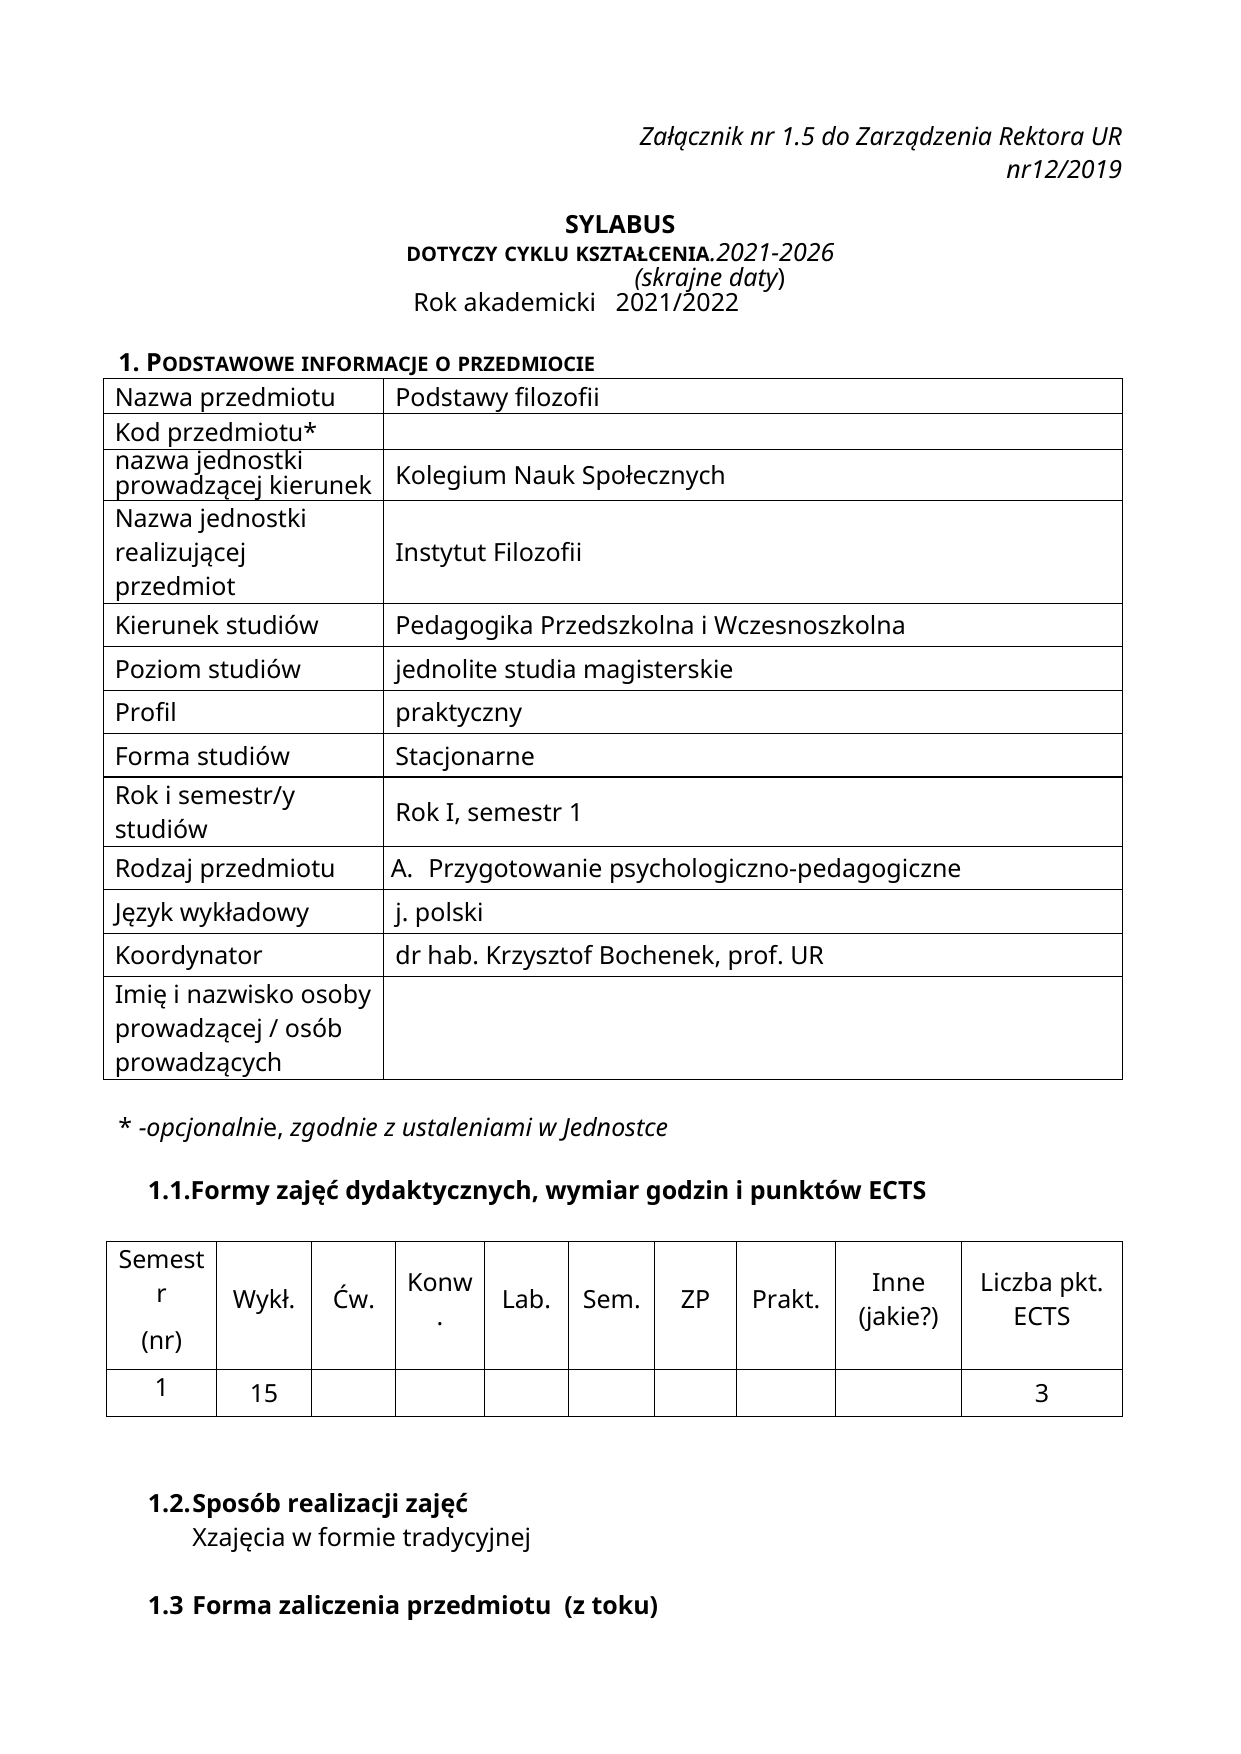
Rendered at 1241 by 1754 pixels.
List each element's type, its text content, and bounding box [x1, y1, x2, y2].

table_cell Forma studiów [104, 734, 383, 776]
table_cell Kolegium Nauk Społecznych [384, 450, 1122, 499]
table_cell [384, 977, 1122, 1079]
table_cell [737, 1370, 835, 1416]
table_cell [396, 1370, 484, 1416]
text dotyczy cyklu kształcenia.2021-2026 [118, 241, 1122, 266]
table_cell 3 [962, 1370, 1122, 1416]
table_header Ćw. [312, 1242, 395, 1369]
table_cell Nazwa jednostki realizującej przedmiot [104, 501, 383, 603]
table_cell praktyczny [384, 691, 1122, 733]
text 1.3 Forma zaliczenia przedmiotu (z toku) [148, 1587, 1122, 1622]
table_cell 15 [217, 1370, 311, 1416]
table_header Inne (jakie?) [836, 1242, 961, 1369]
table_cell Koordynator [104, 934, 383, 976]
table_header ZP [655, 1242, 736, 1369]
table_header Liczba pkt. ECTS [962, 1242, 1122, 1369]
table_cell Poziom studiów [104, 647, 383, 689]
text Rok akademicki 2021/2022 [118, 291, 1122, 316]
table_cell Przygotowanie psychologiczno-pedagogiczne [384, 847, 1122, 889]
text * -opcjonalnie, zgodnie z ustaleniami w Jednostce [118, 1109, 1122, 1143]
table_cell Kierunek studiów [104, 604, 383, 646]
table_header Wykł. [217, 1242, 311, 1369]
table_cell Język wykładowy [104, 890, 383, 932]
table_cell [655, 1370, 736, 1416]
table_cell Instytut Filozofii [384, 501, 1122, 603]
text (skrajne daty) [561, 266, 1122, 291]
text SYLABUS [118, 207, 1122, 241]
text 1. Podstawowe informacje o przedmiocie [118, 344, 1122, 378]
text Załącznik nr 1.5 do Zarządzenia Rektora UR nr12/2019 [118, 118, 1122, 186]
table_cell j. polski [384, 890, 1122, 932]
table_cell [836, 1370, 961, 1416]
table_cell Rok i semestr/y studiów [104, 778, 383, 846]
table_cell Imię i nazwisko osoby prowadzącej / osób prowadzących [104, 977, 383, 1079]
table_cell nazwa jednostki prowadzącej kierunek [104, 450, 383, 499]
table_header Semestr (nr) [107, 1242, 216, 1369]
table_cell 1 [107, 1370, 216, 1416]
table_header Prakt. [737, 1242, 835, 1369]
table_header Sem. [569, 1242, 654, 1369]
text Xzajęcia w formie tradycyjnej [192, 1519, 1122, 1553]
table_cell Kod przedmiotu* [104, 414, 383, 448]
table_cell Rok I, semestr 1 [384, 778, 1122, 846]
table_cell jednolite studia magisterskie [384, 647, 1122, 689]
table_cell Rodzaj przedmiotu [104, 847, 383, 889]
table_cell Pedagogika Przedszkolna i Wczesnoszkolna [384, 604, 1122, 646]
table_cell Stacjonarne [384, 734, 1122, 776]
text 1.2. Sposób realizacji zajęć [148, 1485, 1122, 1519]
table_header Lab. [485, 1242, 568, 1369]
table_header Nazwa przedmiotu [104, 379, 383, 413]
table_header Konw. [396, 1242, 484, 1369]
table_cell [485, 1370, 568, 1416]
table_cell [384, 414, 1122, 448]
table_cell [569, 1370, 654, 1416]
text 1.1.Formy zajęć dydaktycznych, wymiar godzin i punktów ECTS [148, 1173, 1122, 1207]
table_cell dr hab. Krzysztof Bochenek, prof. UR [384, 934, 1122, 976]
table_cell [312, 1370, 395, 1416]
table_header Podstawy filozofii [384, 379, 1122, 413]
table_cell Profil [104, 691, 383, 733]
